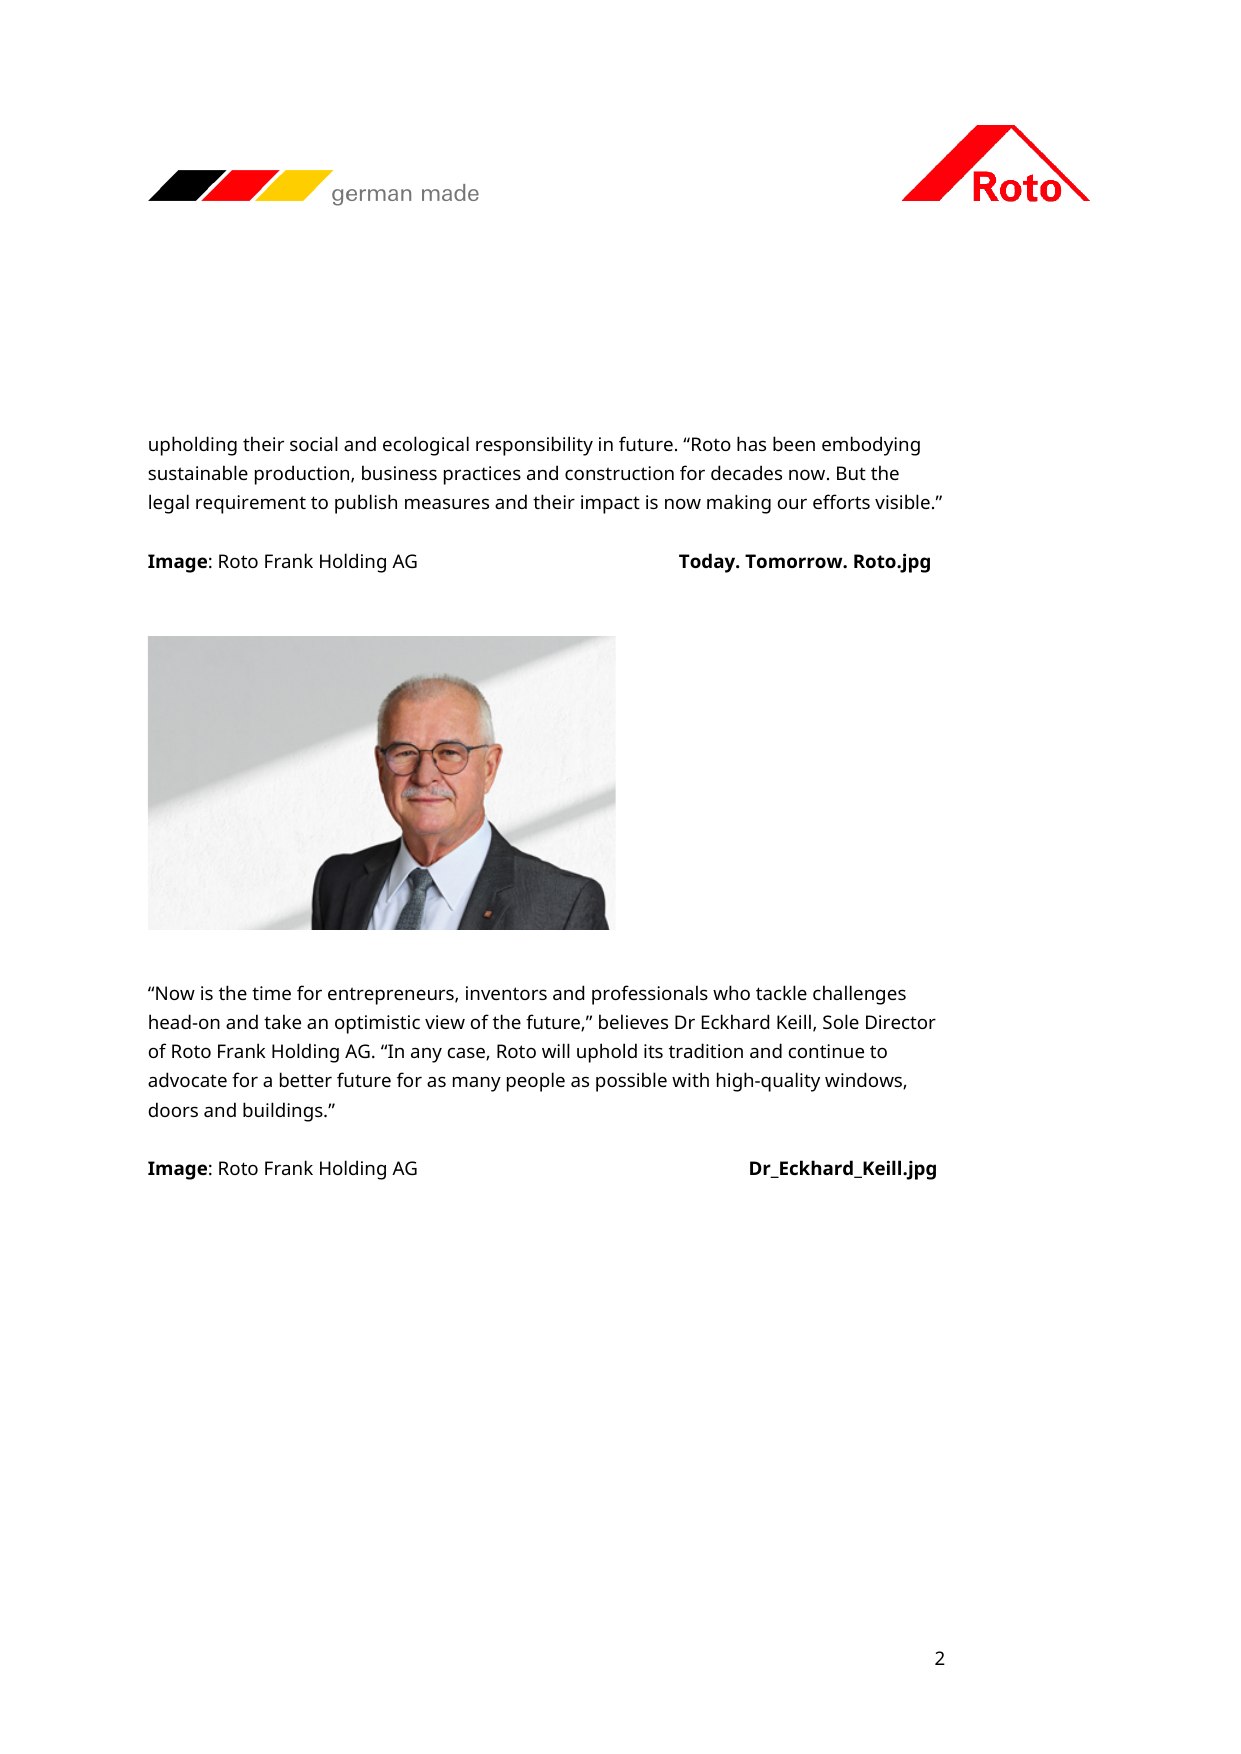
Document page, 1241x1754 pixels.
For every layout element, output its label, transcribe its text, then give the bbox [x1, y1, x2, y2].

text Image: Roto Frank Holding AG Today. Tomorrow. Roto.jpg [148, 548, 945, 574]
text Image: Roto Frank Holding AG Dr_Eckhard_Keill.jpg [148, 1155, 945, 1181]
picture [901, 125, 1196, 208]
picture [147, 636, 616, 930]
text “Now is the time for entrepreneurs, inventors and professionals who tackle challenges head-on and take an optimistic view of the future,” believes Dr Eckhard Keill, Sole Director of Roto Frank Holding AG. “In any case, Roto will uphold its tradition and continue to advocate for a better future for as many people as possible with high-quality windows, doors and buildings.” [148, 980, 945, 1122]
picture [147, 169, 481, 208]
